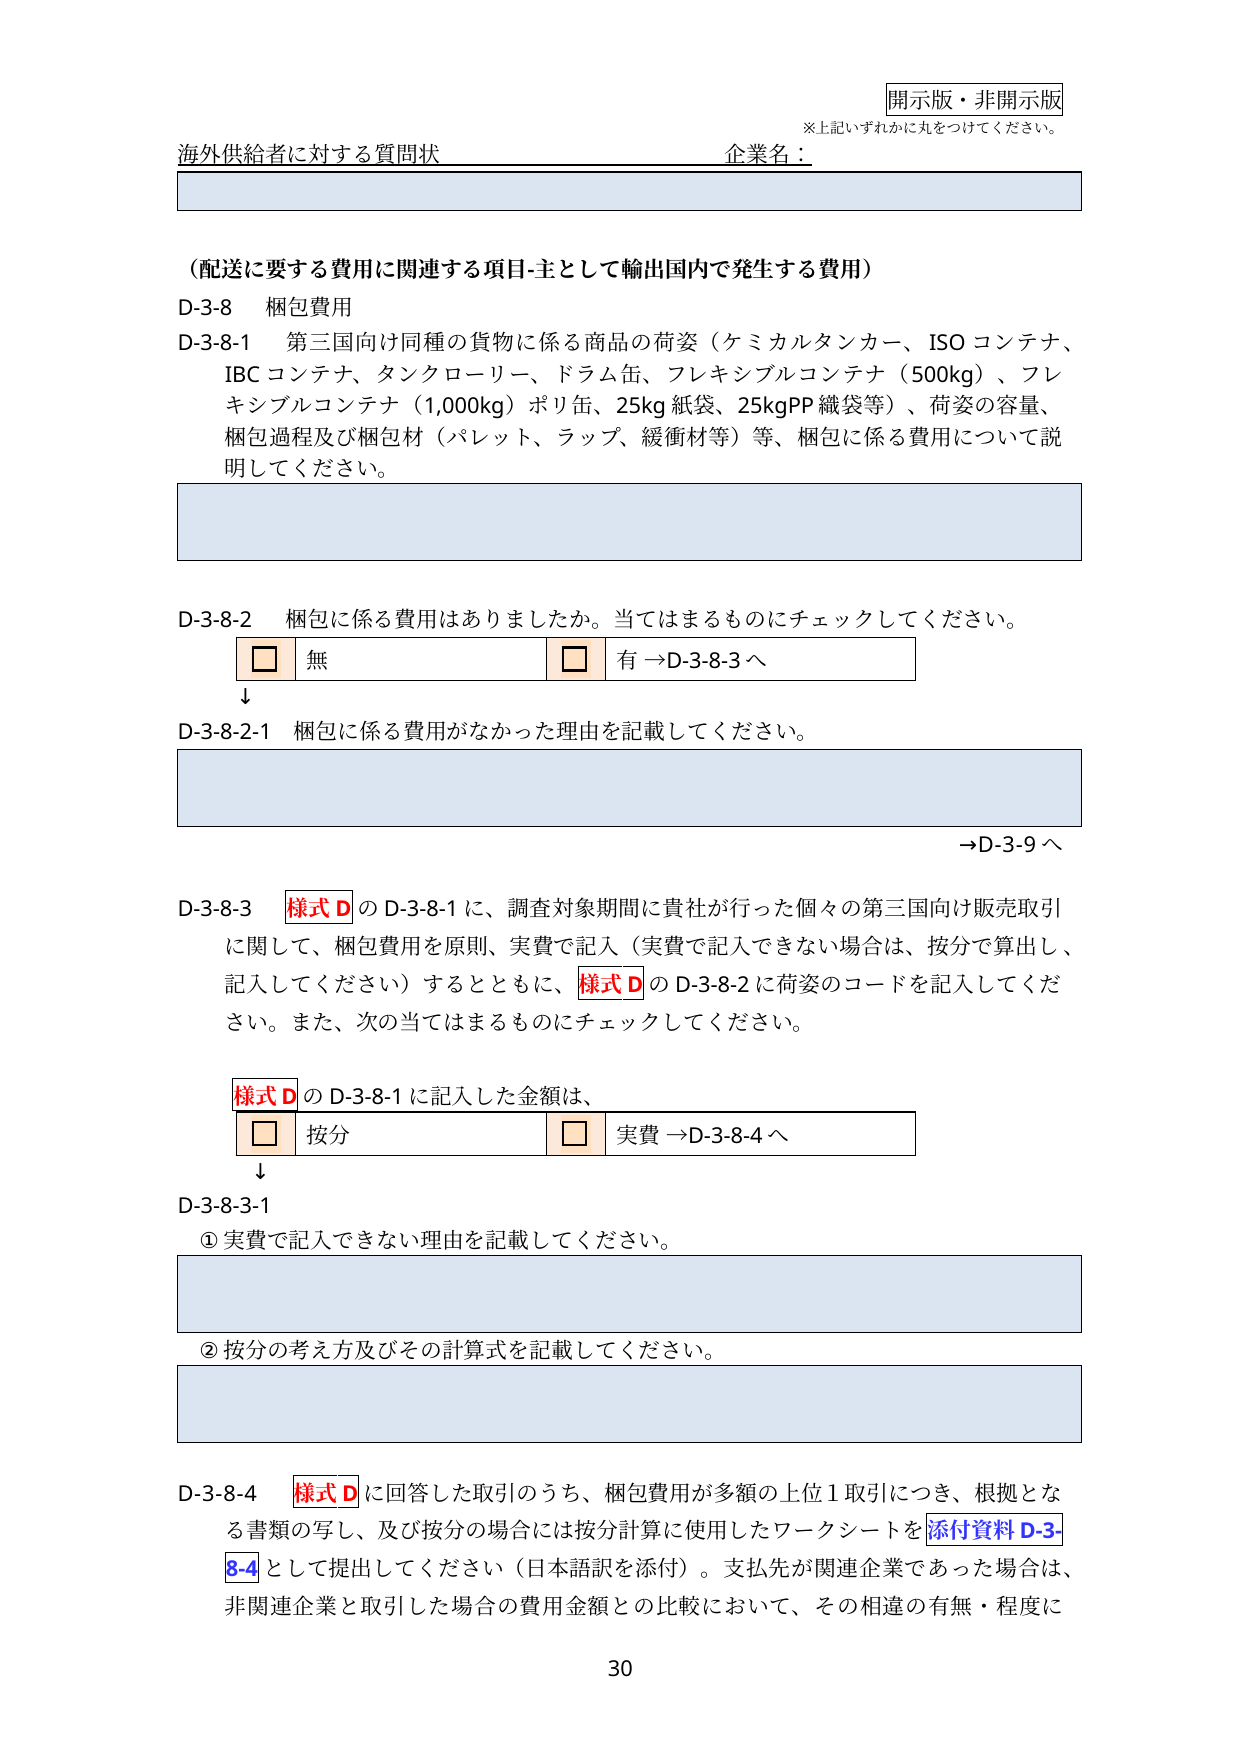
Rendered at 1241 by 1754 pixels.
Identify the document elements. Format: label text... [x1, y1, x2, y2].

text 様式DのD-3-8-1に記入した金額は、 [233, 1079, 297, 1110]
table_header [178, 173, 1081, 210]
table_header [178, 1256, 1081, 1332]
subtitle 梱包費用 [177, 287, 1063, 325]
text ↓ [236, 681, 1063, 711]
subtitle 様式DのD-3-8-1に、調査対象期間に貴社が行った個々の第三国向け販売取引に関して、梱包費用を原則、実費で記入（実費で記入できない場合は、按分で算出し、記入してください）するとともに、様式DのD-3-8-2に荷姿のコードを記入してください。また、次の当てはまるものにチェックしてください。 [177, 888, 1063, 1040]
table_header [547, 638, 605, 680]
table_header 有 →D-3-8-3へ [606, 638, 915, 680]
subtitle 第三国向け同種の貨物に係る商品の荷姿（ケミカルタンカー、ISOコンテナ、IBCコンテナ、タンクローリー、ドラム缶、フレキシブルコンテナ（500kg）、フレキシブルコンテナ（1,000kg）ポリ缶、25kg紙袋、25kgPP織袋等）、荷姿の容量、梱包過程及び梱包材（パレット、ラップ、緩衝材等）等、梱包に係る費用について説明してください。 [177, 325, 1063, 483]
table_header 実費 →D-3-8-4へ [606, 1113, 915, 1155]
subtitle D-3-8-3-1 [177, 1186, 1063, 1224]
table_header [178, 1366, 1081, 1442]
subtitle 梱包に係る費用はありましたか。当てはまるものにチェックしてください。 [177, 599, 1063, 637]
table_header [178, 750, 1081, 826]
text 様式DのD-3-8-1に記入した金額は、 [298, 1078, 1063, 1111]
text ①実費で記入できない理由を記載してください。 [177, 1224, 1063, 1255]
table_header [237, 1113, 295, 1155]
table_header 按分 [296, 1113, 546, 1155]
table_header [178, 484, 1081, 560]
table_header 無 [296, 638, 546, 680]
text ↓ [251, 1156, 1063, 1186]
table_header [547, 1113, 605, 1155]
text ②按分の考え方及びその計算式を記載してください。 [177, 1333, 1063, 1365]
text （配送に要する費用に関連する項目-主として輸出国内で発生する費用） [177, 249, 1063, 287]
text →D-3-9へ [308, 827, 1063, 858]
subtitle D-3-8-2-1 梱包に係る費用がなかった理由を記載してください。 [177, 711, 1063, 749]
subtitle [177, 1472, 1063, 1624]
table_header [237, 638, 295, 680]
